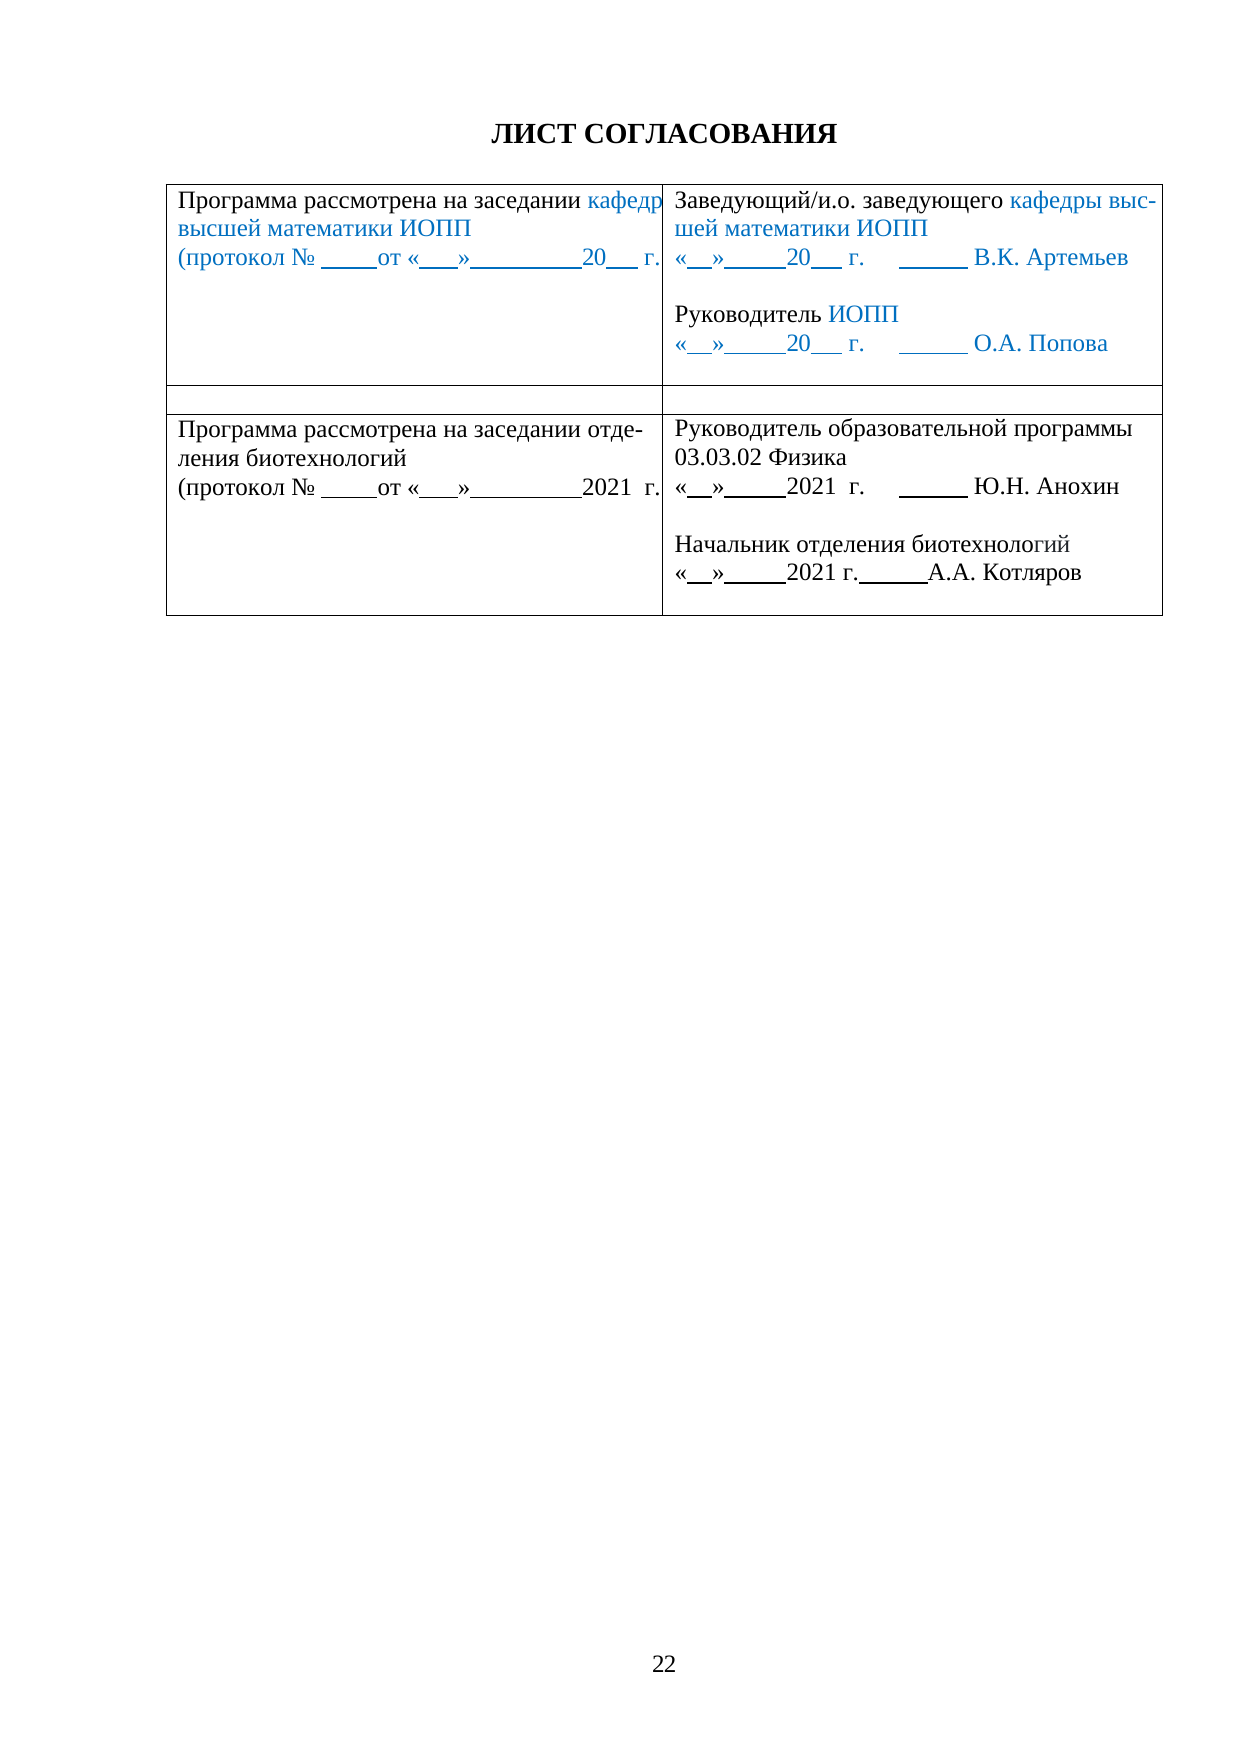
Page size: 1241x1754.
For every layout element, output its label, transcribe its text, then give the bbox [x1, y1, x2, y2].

table_header Программа рассмотрена на заседании кафедр высшей математики ИОПП (протокол № от « » 20 г. [167, 185, 662, 385]
table_header Заведующий/и.о. заведующего кафедры выс- шей математики ИОПП « » 20 г. В.К. Артемьев Руководитель ИОПП « » 20 г. О.А. Попова [663, 185, 1162, 385]
table_cell [167, 386, 662, 413]
table_cell Программа рассмотрена на заседании отде- ления биотехнологий (протокол № от « » 2021 г. [167, 415, 662, 615]
table_cell Руководитель образовательной программы 03.03.02 Физика « » 2021 г. Ю.Н. Анохин Начальник отделения биотехнологий « » 2021 г. А.А. Котляров [663, 415, 1162, 615]
text ЛИСТ СОГЛАСОВАНИЯ [143, 116, 1185, 149]
table_cell [663, 386, 1162, 413]
